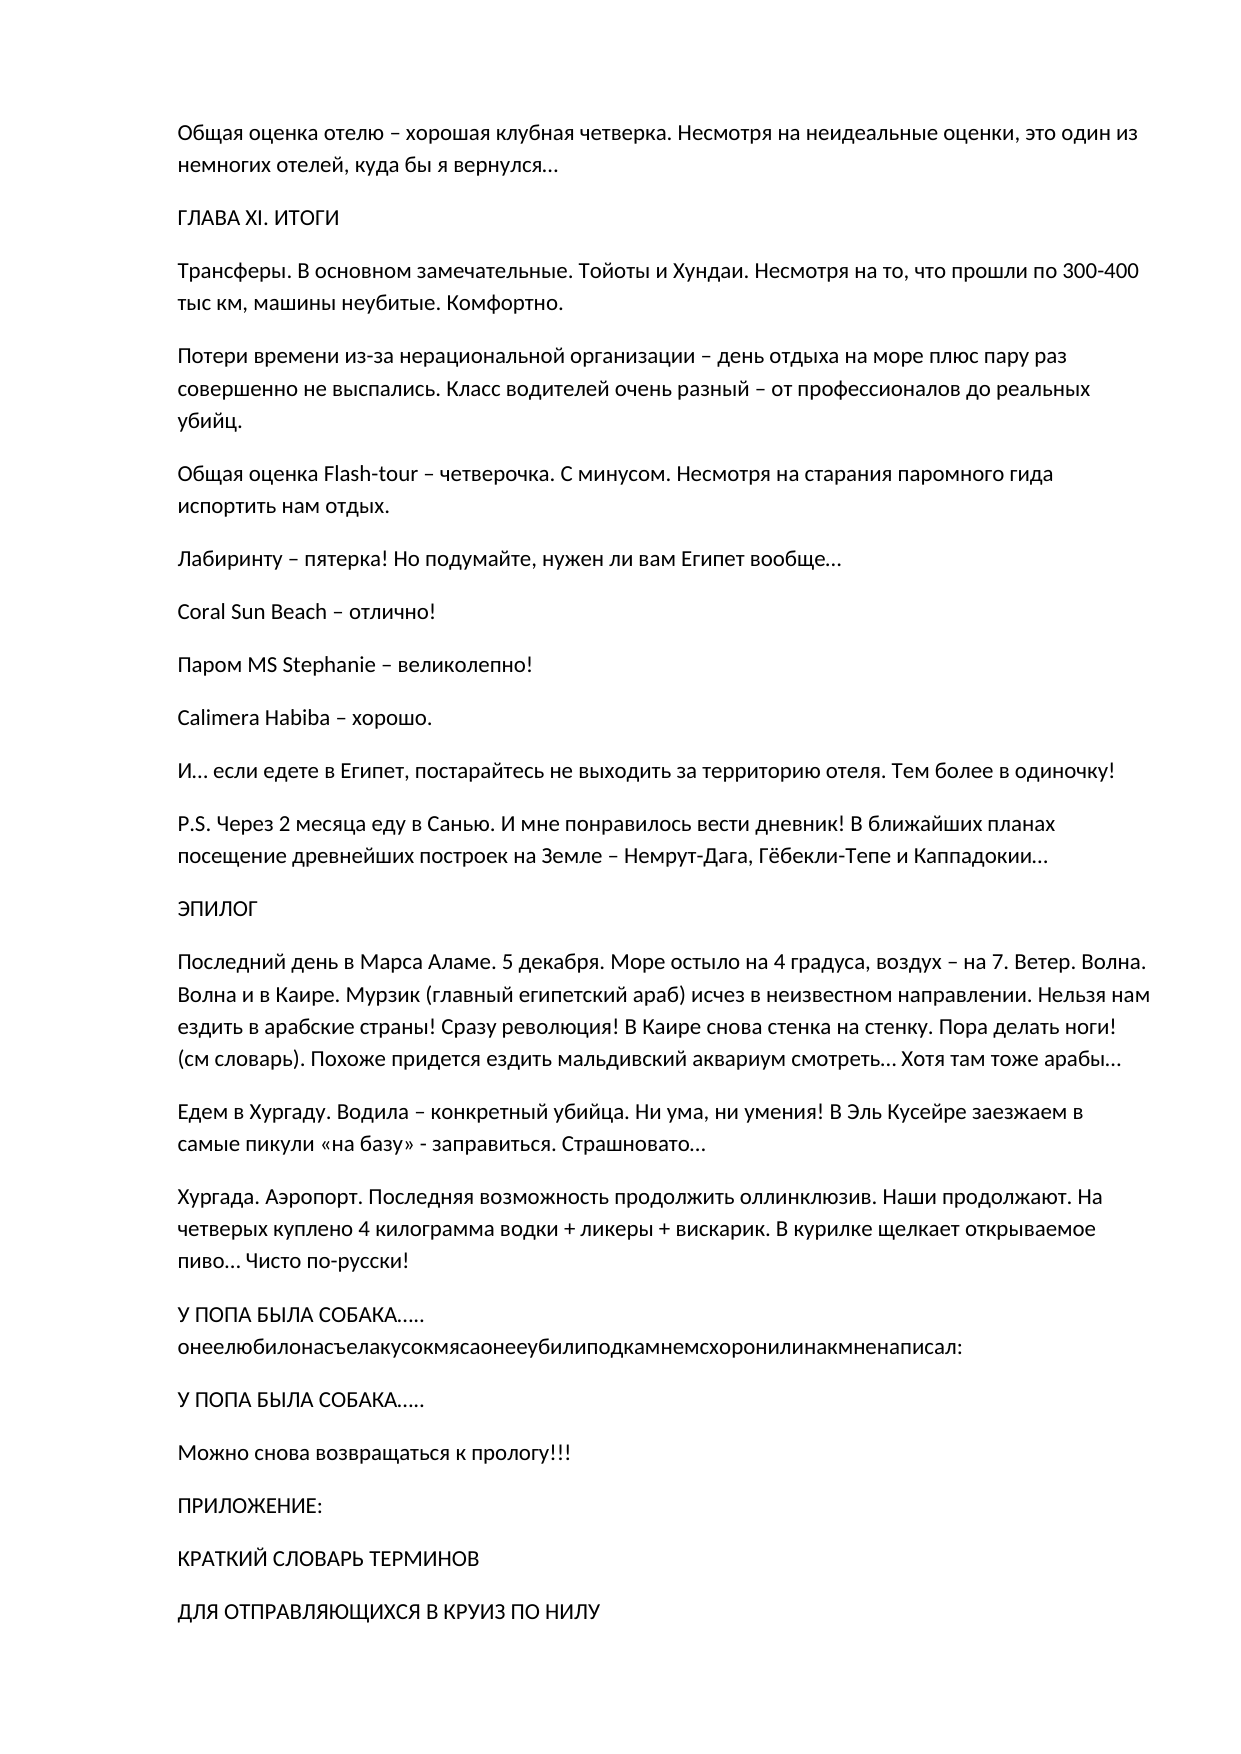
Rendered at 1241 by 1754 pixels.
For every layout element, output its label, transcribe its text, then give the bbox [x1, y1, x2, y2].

text И… если едете в Египет, постарайтесь не выходить за территорию отеля. Тем более в одиночку! [177, 756, 1152, 784]
text ГЛАВА ХI. ИТОГИ [177, 203, 1152, 231]
text Calimera Habiba – хорошо. [177, 703, 1152, 731]
text У ПОПА БЫЛА СОБАКА….. [177, 1385, 1152, 1413]
text Можно снова возвращаться к прологу!!! [177, 1438, 1152, 1466]
text Лабиринту – пятерка! Но подумайте, нужен ли вам Египет вообще… [177, 544, 1152, 572]
text Хургада. Аэропорт. Последняя возможность продолжить оллинклюзив. Наши продолжают. На четверых куплено 4 килограмма водки + ликеры + вискарик. В курилке щелкает открываемое пиво… Чисто по-русски! [177, 1182, 1152, 1275]
text Последний день в Марса Аламе. 5 декабря. Море остыло на 4 градуса, воздух – на 7. Ветер. Волна. Волна и в Каире. Мурзик (главный египетский араб) исчез в неизвестном направлении. Нельзя нам ездить в арабские страны! Сразу революция! В Каире снова стенка на стенку. Пора делать ноги! (см словарь). Похоже придется ездить мальдивский аквариум смотреть… Хотя там тоже арабы… [177, 947, 1152, 1072]
text У ПОПА БЫЛА СОБАКА….. онеелюбилонасъелакусокмясаонееубилиподкамнемсхоронилинакмненаписал: [177, 1300, 1152, 1360]
text ПРИЛОЖЕНИЕ: [177, 1491, 1152, 1519]
text Паром MS Stephanie – великолепно! [177, 650, 1152, 678]
text Общая оценка Flash-tour – четверочка. С минусом. Несмотря на старания паромного гида испортить нам отдых. [177, 459, 1152, 519]
text ДЛЯ ОТПРАВЛЯЮЩИХСЯ В КРУИЗ ПО НИЛУ [177, 1597, 1152, 1625]
text Потери времени из-за нерациональной организации – день отдыха на море плюс пару раз совершенно не выспались. Класс водителей очень разный – от профессионалов до реальных убийц. [177, 342, 1152, 434]
text Coral Sun Beach – отлично! [177, 597, 1152, 625]
text Общая оценка отелю – хорошая клубная четверка. Несмотря на неидеальные оценки, это один из немногих отелей, куда бы я вернулся… [177, 118, 1152, 178]
text ЭПИЛОГ [177, 894, 1152, 922]
text Трансферы. В основном замечательные. Тойоты и Хундаи. Несмотря на то, что прошли по 300-400 тыс км, машины неубитые. Комфортно. [177, 256, 1152, 317]
text Едем в Хургаду. Водила – конкретный убийца. Ни ума, ни умения! В Эль Кусейре заезжаем в самые пикули «на базу» - заправиться. Страшновато… [177, 1097, 1152, 1157]
text КРАТКИЙ СЛОВАРЬ ТЕРМИНОВ [177, 1544, 1152, 1572]
text P.S. Через 2 месяца еду в Санью. И мне понравилось вести дневник! В ближайших планах посещение древнейших построек на Земле – Немрут-Дага, Гёбекли-Тепе и Каппадокии… [177, 809, 1152, 869]
